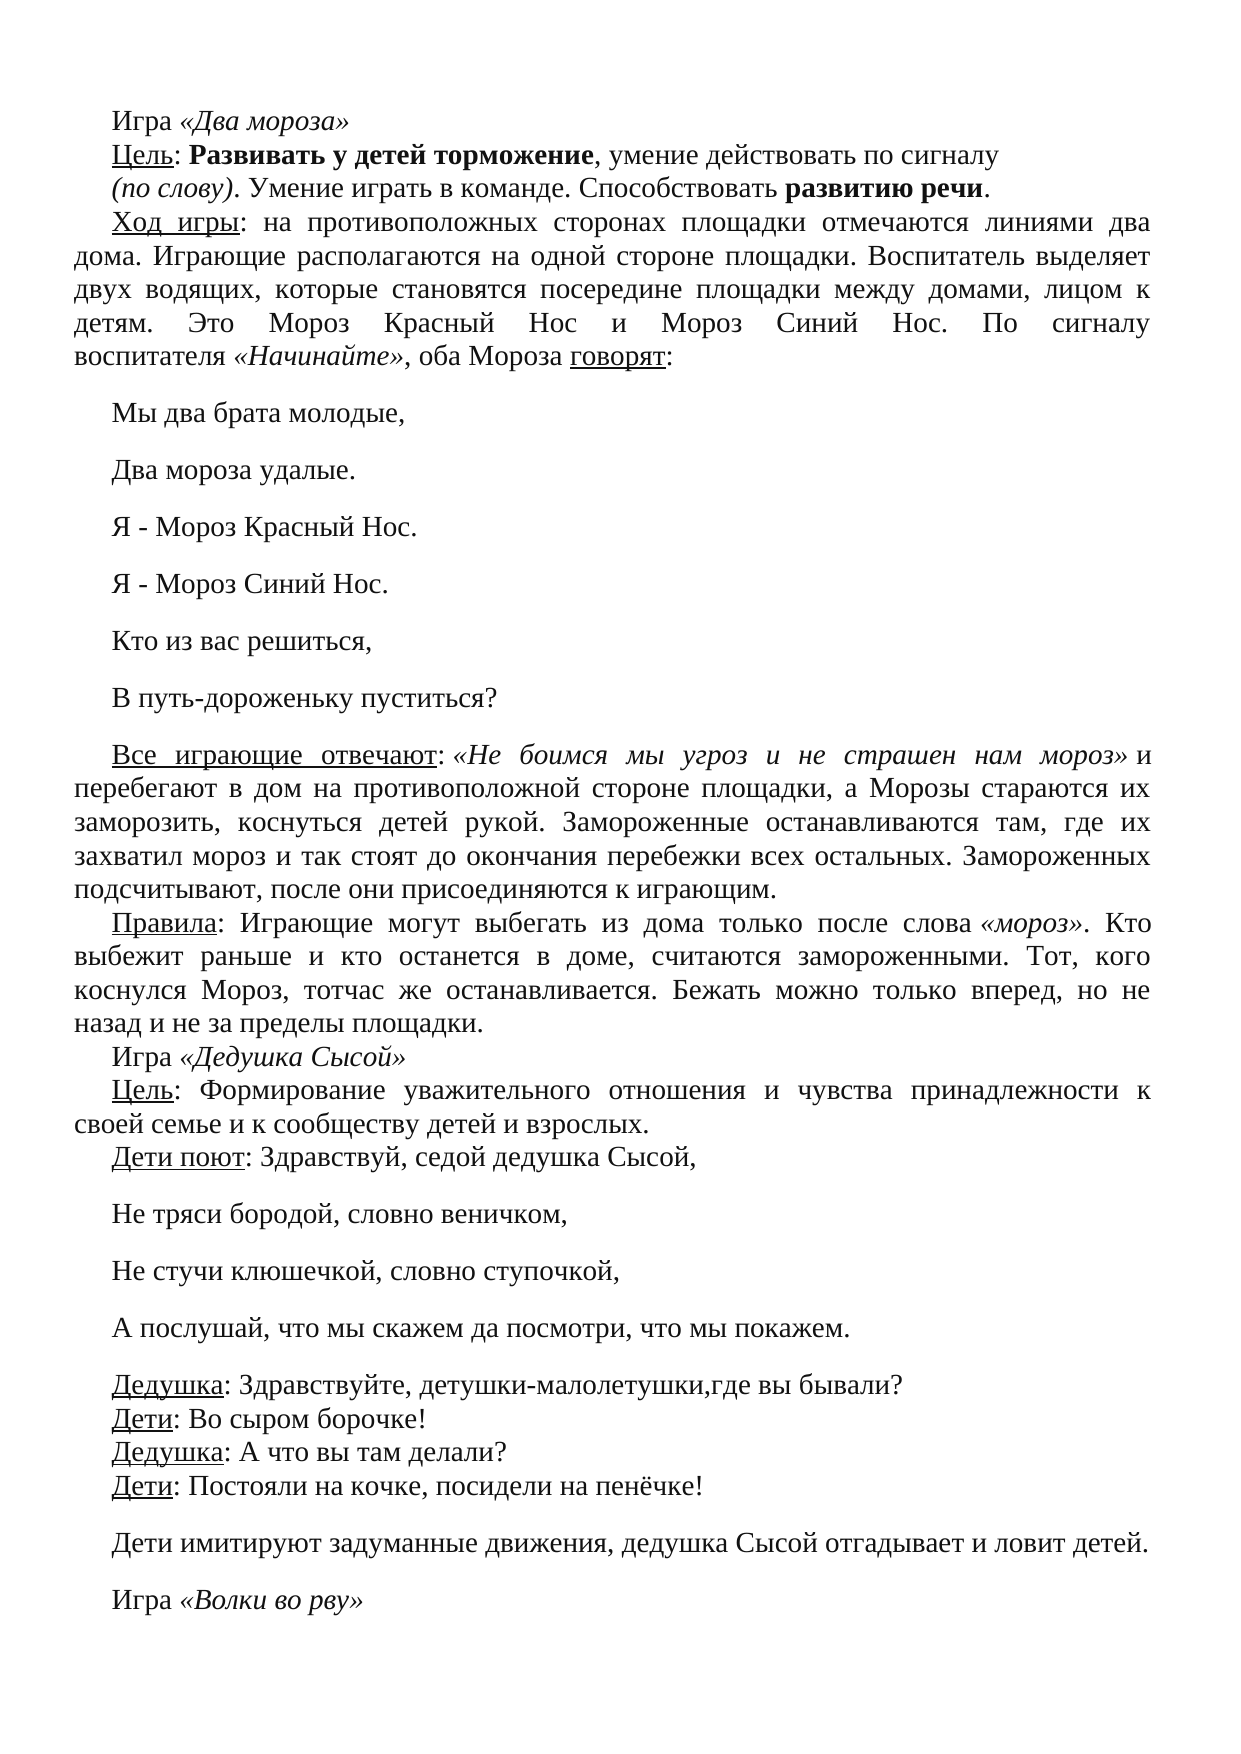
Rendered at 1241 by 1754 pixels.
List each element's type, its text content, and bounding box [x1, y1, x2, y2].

text Дети: Постояли на кочке, посидели на пенёчке! [74, 1468, 1152, 1502]
text В путь-дороженьку пуститься? [74, 680, 1152, 714]
text Все играющие отвечают: «Не боимся мы угроз и не страшен нам мороз» и перебегают в дом на противоположной стороне площадки, а Морозы стараются их заморозить, коснуться детей рукой. Замороженные останавливаются там, где их захватил мороз и так стоят до окончания перебежки всех остальных. Замороженных подсчитывают, после они присоединяются к играющим. [74, 737, 1152, 905]
text Ход игры: на противоположных сторонах площадки отмечаются линиями два дома. Играющие располагаются на одной стороне площадки. Воспитатель выделяет двух водящих, которые становятся посередине площадки между домами, лицом к детям. Это Мороз Красный Нос и Мороз Синий Нос. По сигналу воспитателя «Начинайте», оба Мороза говорят: [74, 204, 1152, 372]
text Не стучи клюшечкой, словно ступочкой, [74, 1253, 1152, 1287]
text Игра «Дедушка Сысой» [74, 1039, 1152, 1072]
text Не тряси бородой, словно веничком, [74, 1197, 1152, 1230]
text Я - Мороз Красный Нос. [74, 509, 1152, 543]
text Мы два брата молодые, [74, 395, 1152, 429]
text Дети поют: Здравствуй, седой дедушка Сысой, [74, 1139, 1152, 1173]
text Дедушка: А что вы там делали? [74, 1434, 1152, 1468]
text Игра «Волки во рву» [74, 1582, 1152, 1616]
text Дети: Во сыром борочке! [74, 1401, 1152, 1434]
text А послушай, что мы скажем да посмотри, что мы покажем. [74, 1311, 1152, 1344]
text Я - Мороз Синий Нос. [74, 566, 1152, 600]
text Правила: Играющие могут выбегать из дома только после слова «мороз». Кто выбежит раньше и кто останется в доме, считаются замороженными. Тот, кого коснулся Мороз, тотчас же останавливается. Бежать можно только вперед, но не назад и не за пределы площадки. [74, 905, 1152, 1039]
text (по слову). Умение играть в команде. Способствовать развитию речи. [74, 171, 1152, 204]
text Цель: Формирование уважительного отношения и чувства принадлежности к своей семье и к сообществу детей и взрослых. [74, 1072, 1152, 1139]
text Кто из вас решиться, [74, 623, 1152, 657]
text Два мороза удалые. [74, 452, 1152, 486]
text Дети имитируют задуманные движения, дедушка Сысой отгадывает и ловит детей. [74, 1525, 1152, 1559]
text Дедушка: Здравствуйте, детушки-малолетушки,где вы бывали? [74, 1367, 1152, 1401]
text Игра «Два мороза» [74, 103, 1152, 137]
text Цель: Развивать у детей торможение, умение действовать по сигналу [74, 137, 1152, 171]
